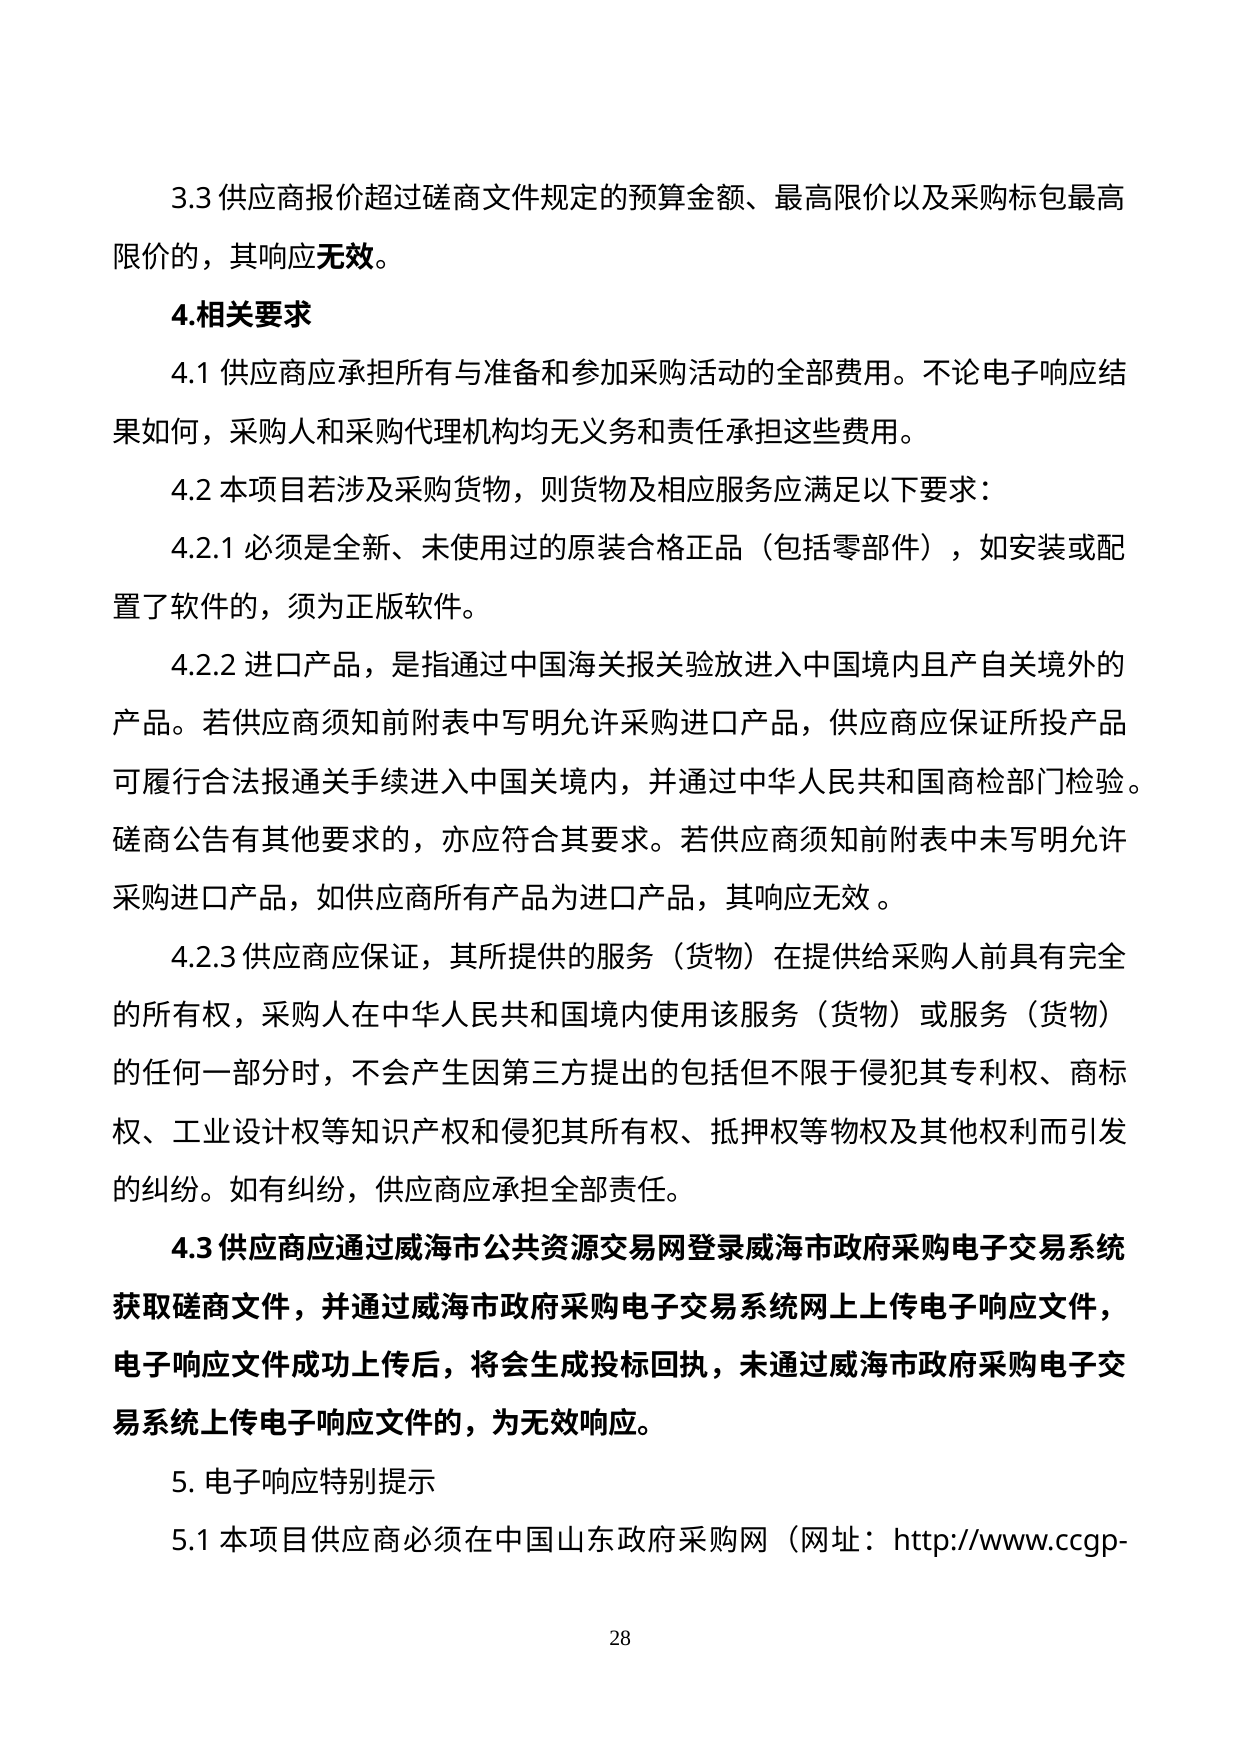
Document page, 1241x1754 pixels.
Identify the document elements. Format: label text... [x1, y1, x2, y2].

text 4.3供应商应通过威海市公共资源交易网登录威海市政府采购电子交易系统获取磋商文件，并通过威海市政府采购电子交易系统网上上传电子响应文件，电子响应文件成功上传后，将会生成投标回执，未通过威海市政府采购电子交易系统上传电子响应文件的，为无效响应。 [112, 1212, 1128, 1445]
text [112, 1504, 1128, 1562]
text 4.2.1 必须是全新、未使用过的原装合格正品（包括零部件），如安装或配置了软件的，须为正版软件。 [112, 512, 1128, 629]
text 3.3供应商报价超过磋商文件规定的预算金额、最高限价以及采购标包最高限价的，其响应无效。 [112, 162, 1128, 279]
text 4.相关要求 [112, 279, 1128, 337]
text 4.2.3供应商应保证，其所提供的服务（货物）在提供给采购人前具有完全的所有权，采购人在中华人民共和国境内使用该服务（货物）或服务（货物）的任何一部分时，不会产生因第三方提出的包括但不限于侵犯其专利权、商标权、工业设计权等知识产权和侵犯其所有权、抵押权等物权及其他权利而引发的纠纷。如有纠纷，供应商应承担全部责任。 [112, 920, 1128, 1212]
text 4.2 本项目若涉及采购货物，则货物及相应服务应满足以下要求： [112, 454, 1128, 512]
text 5. 电子响应特别提示 [112, 1445, 1128, 1504]
text 4.1 供应商应承担所有与准备和参加采购活动的全部费用。不论电子响应结果如何，采购人和采购代理机构均无义务和责任承担这些费用。 [112, 337, 1128, 454]
text 4.2.2 进口产品，是指通过中国海关报关验放进入中国境内且产自关境外的产品。若供应商须知前附表中写明允许采购进口产品，供应商应保证所投产品可履行合法报通关手续进入中国关境内，并通过中华人民共和国商检部门检验。磋商公告有其他要求的，亦应符合其要求。若供应商须知前附表中未写明允许采购进口产品，如供应商所有产品为进口产品，其响应无效 。 [112, 629, 1128, 920]
